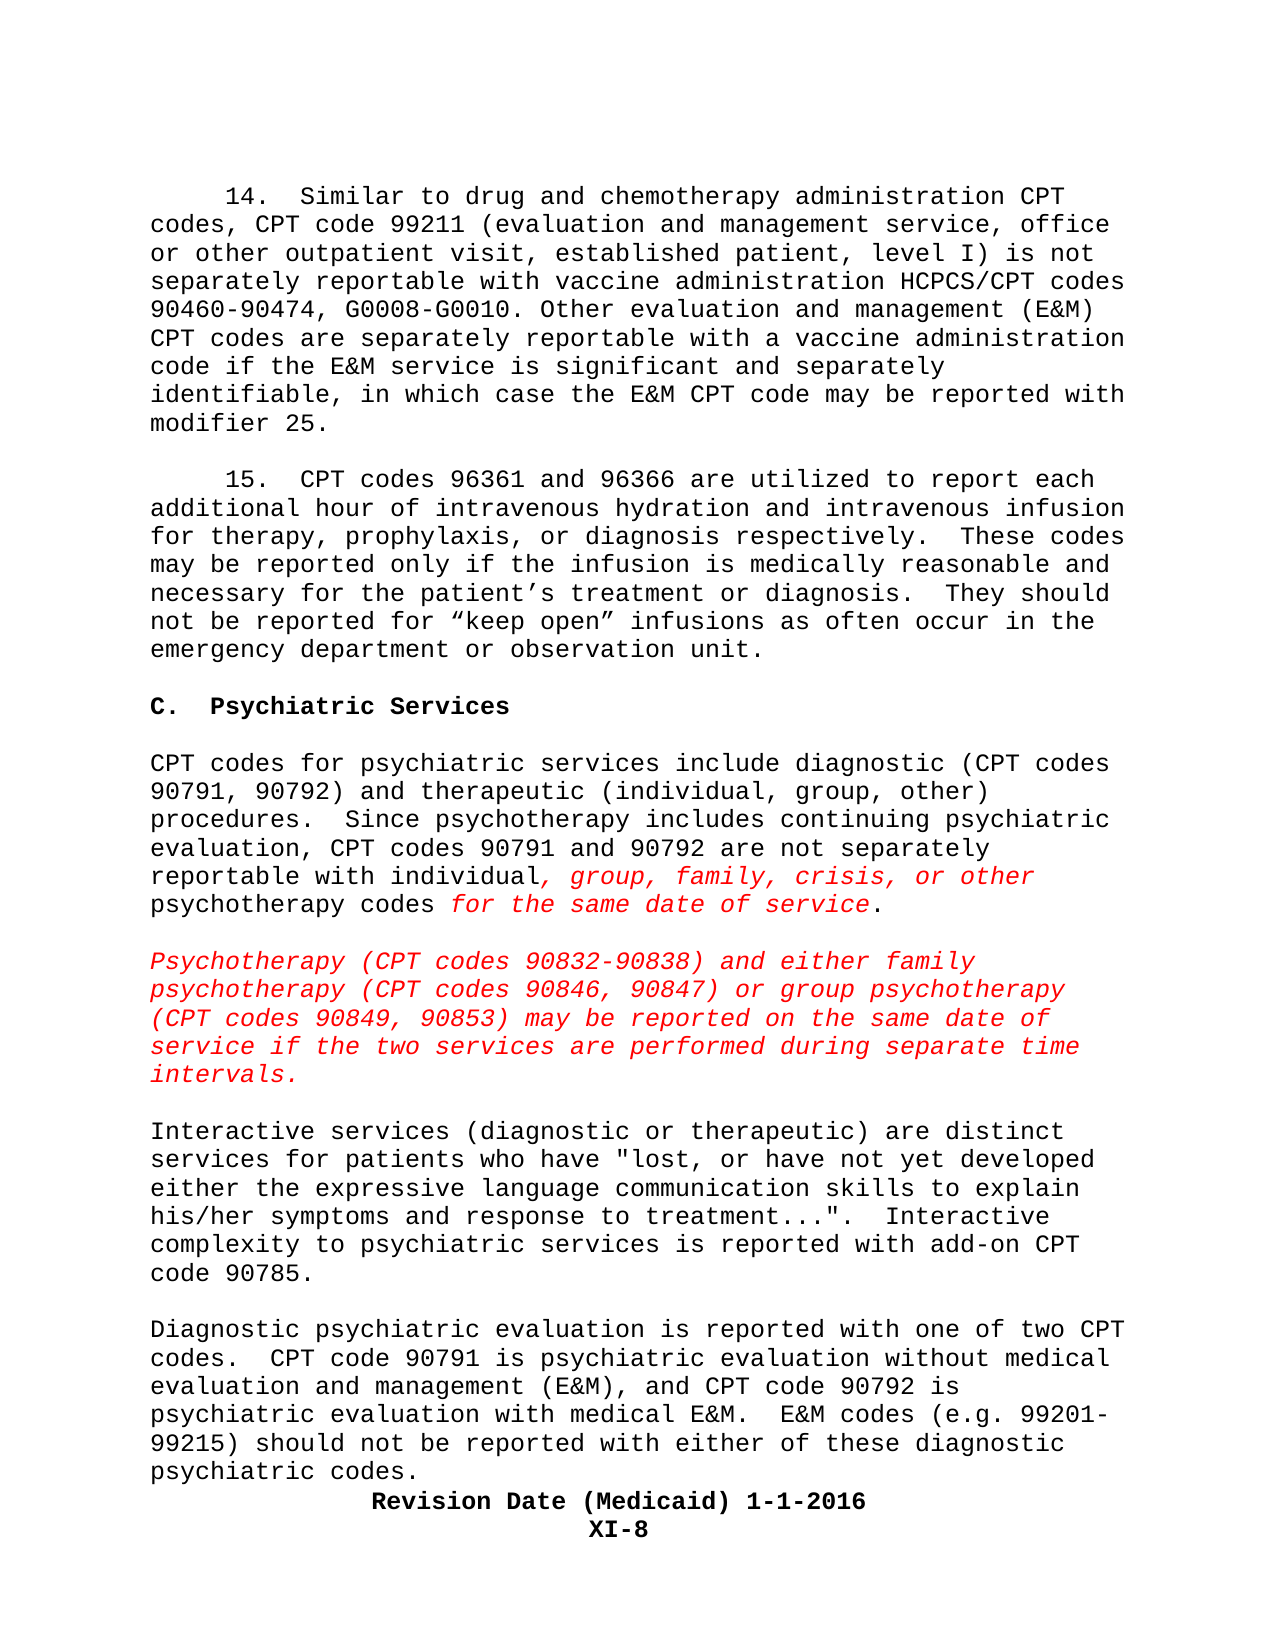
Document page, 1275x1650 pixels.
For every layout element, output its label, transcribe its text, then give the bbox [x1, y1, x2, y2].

text C. Psychiatric Services [150, 693, 1125, 722]
text Interactive services (diagnostic or therapeutic) are distinct services for patients who have "lost, or have not yet developed either the expressive language communication skills to explain his/her symptoms and response to treatment...". Interactive complexity to psychiatric services is reported with add-on CPT code 90785. [150, 1118, 1125, 1288]
text CPT codes for psychiatric services include diagnostic (CPT codes 90791, 90792) and therapeutic (individual, group, other) procedures. Since psychotherapy includes continuing psychiatric evaluation, CPT codes 90791 and 90792 are not separately reportable with individual, group, family, crisis, or other psychotherapy codes for the same date of service. [150, 750, 1125, 920]
text Diagnostic psychiatric evaluation is reported with one of two CPT codes. CPT code 90791 is psychiatric evaluation without medical evaluation and management (E&M), and CPT code 90792 is psychiatric evaluation with medical E&M. E&M codes (e.g. 99201-99215) should not be reported with either of these diagnostic psychiatric codes. [150, 1317, 1125, 1487]
list Similar to drug and chemotherapy administration CPT codes, CPT code 99211 (evaluation and management service, office or other outpatient visit, established patient, level I) is not separately reportable with vaccine administration HCPCS/CPT codes 90460-90474, G0008-G0010. Other evaluation and management (E&M) CPT codes are separately reportable with a vaccine administration code if the E&M service is significant and separately identifiable, in which case the E&M CPT code may be reported with modifier 25. [150, 183, 1125, 438]
list CPT codes 96361 and 96366 are utilized to report each additional hour of intravenous hydration and intravenous infusion for therapy, prophylaxis, or diagnosis respectively. These codes may be reported only if the infusion is medically reasonable and necessary for the patient’s treatment or diagnosis. They should not be reported for “keep open” infusions as often occur in the emergency department or observation unit. [150, 467, 1125, 665]
text Psychotherapy (CPT codes 90832-90838) and either family psychotherapy (CPT codes 90846, 90847) or group psychotherapy (CPT codes 90849, 90853) may be reported on the same date of service if the two services are performed during separate time intervals. [150, 948, 1125, 1090]
